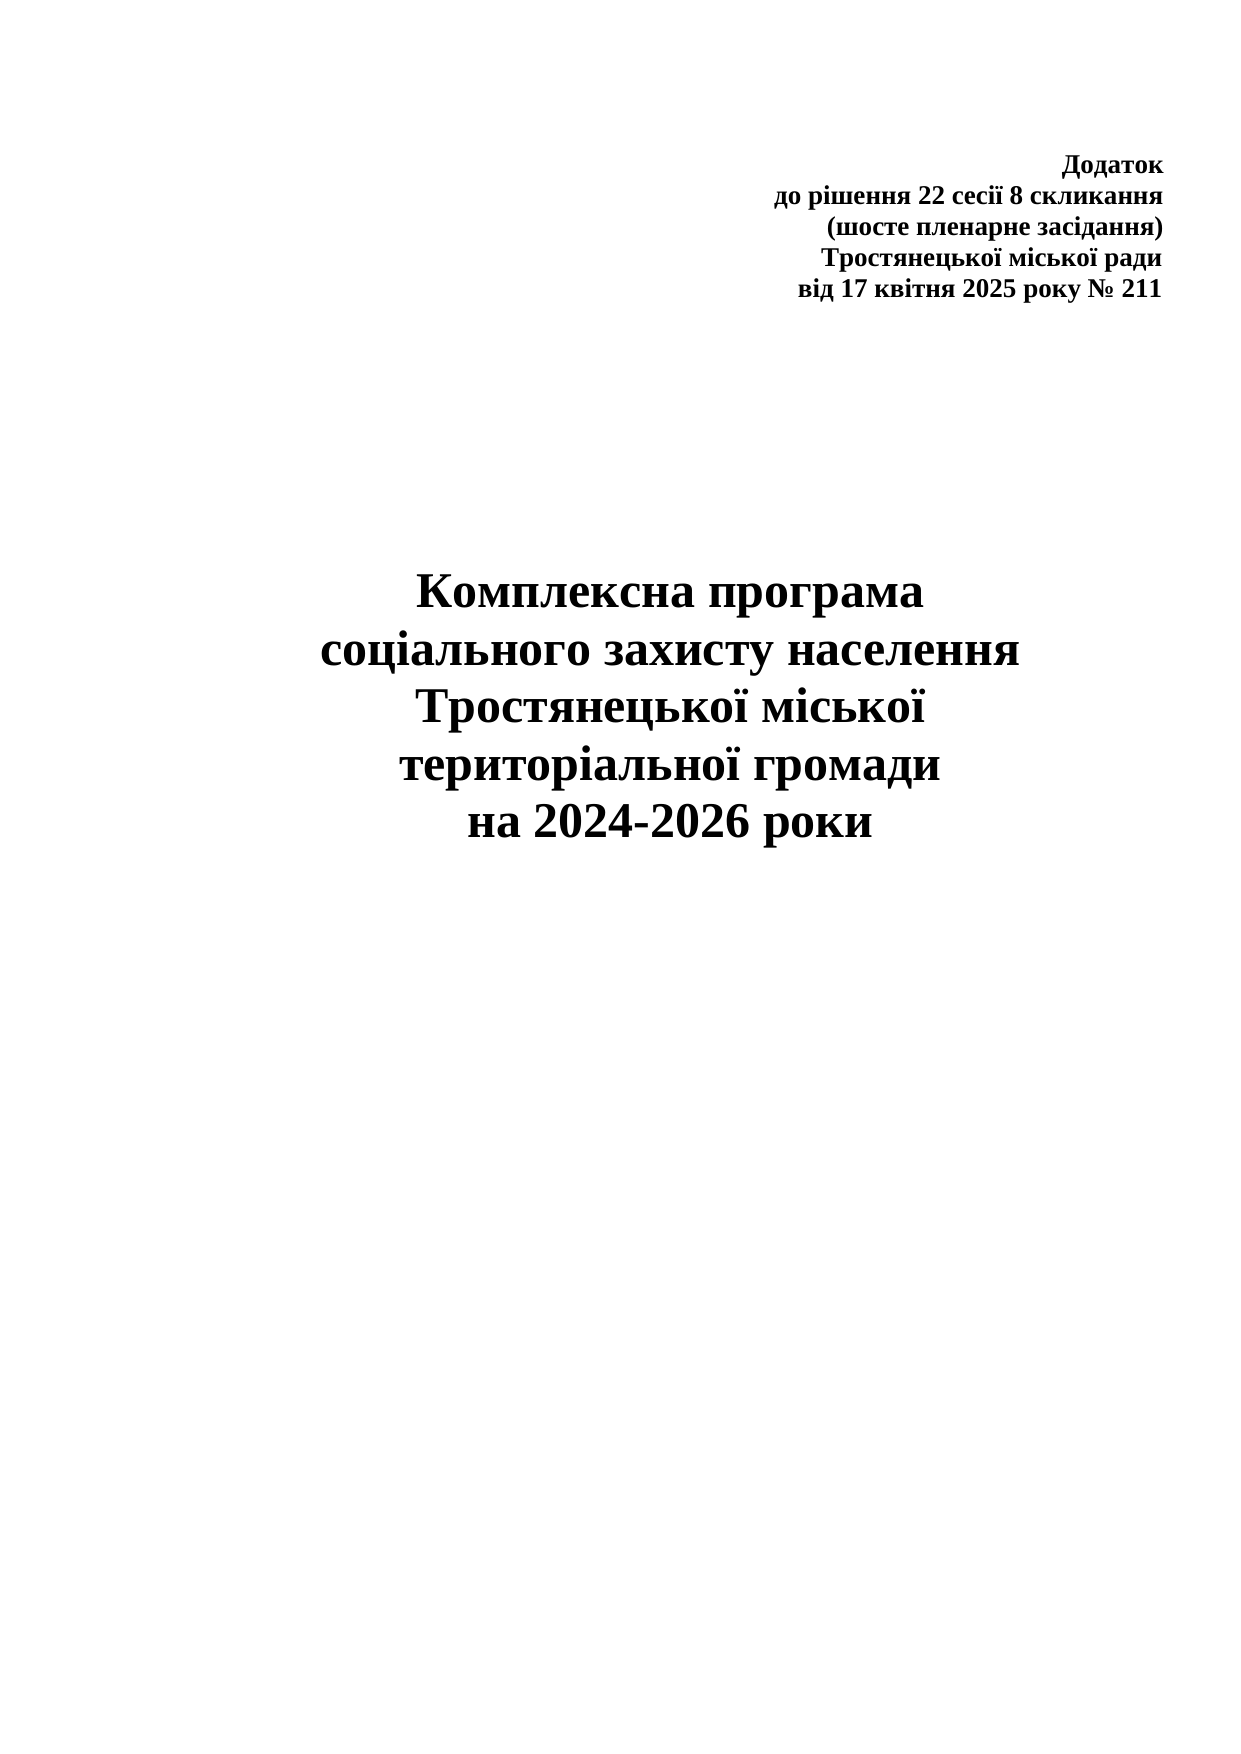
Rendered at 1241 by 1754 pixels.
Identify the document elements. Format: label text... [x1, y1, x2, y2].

text до рішення 22 сесії 8 скликання [177, 179, 1163, 210]
text Додаток [177, 148, 1163, 179]
text Тростянецької міської [177, 676, 1163, 733]
text соціального захисту населення [177, 618, 1163, 676]
text Тростянецької міської ради [177, 241, 1163, 272]
text (шосте пленарне засідання) [177, 210, 1163, 241]
text на 2024-2026 роки [177, 791, 1163, 848]
text Комплексна програма [177, 561, 1163, 618]
text від 17 квітня 2025 року № 211 [177, 272, 1163, 303]
text територіальної громади [177, 733, 1163, 791]
